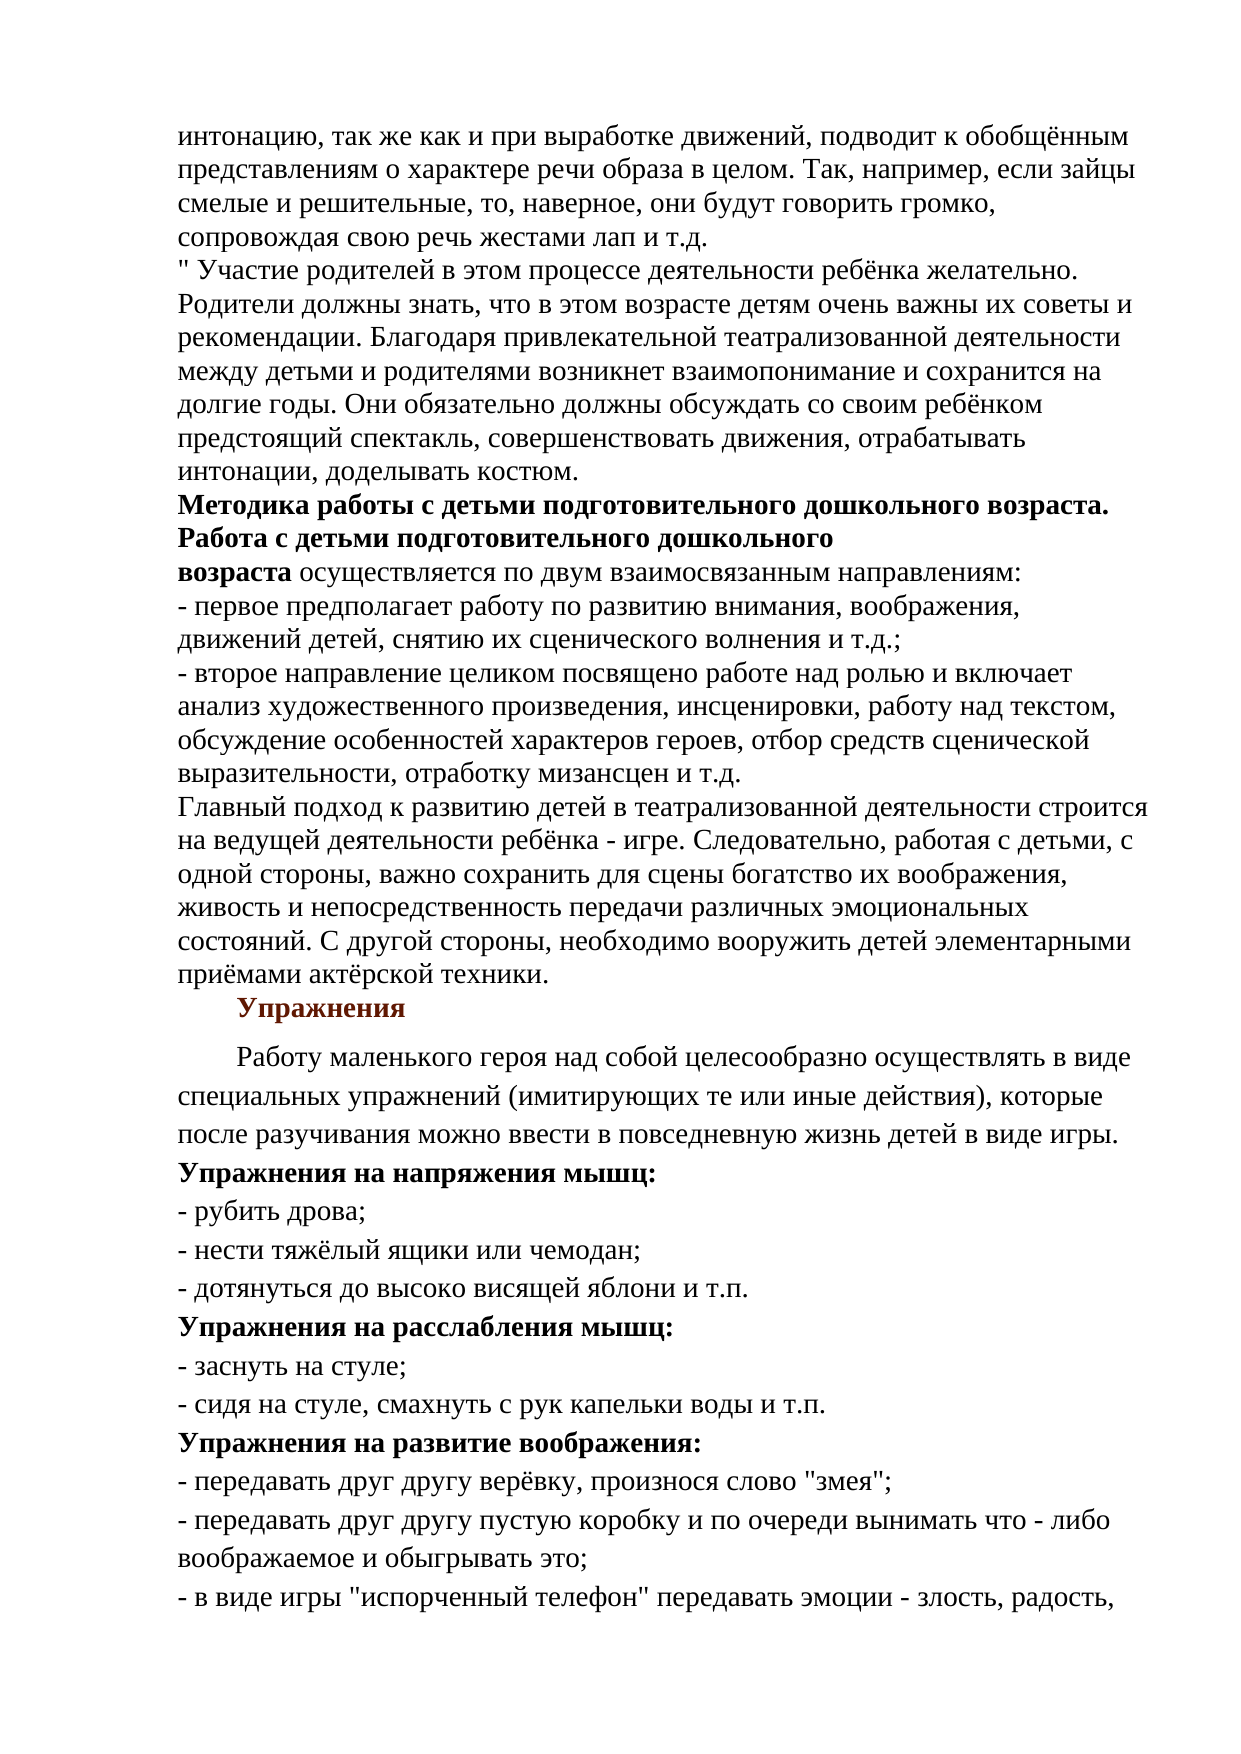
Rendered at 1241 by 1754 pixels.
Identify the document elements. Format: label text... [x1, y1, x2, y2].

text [177, 1039, 1152, 1612]
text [177, 118, 1152, 990]
text Упражнения [177, 990, 1152, 1024]
